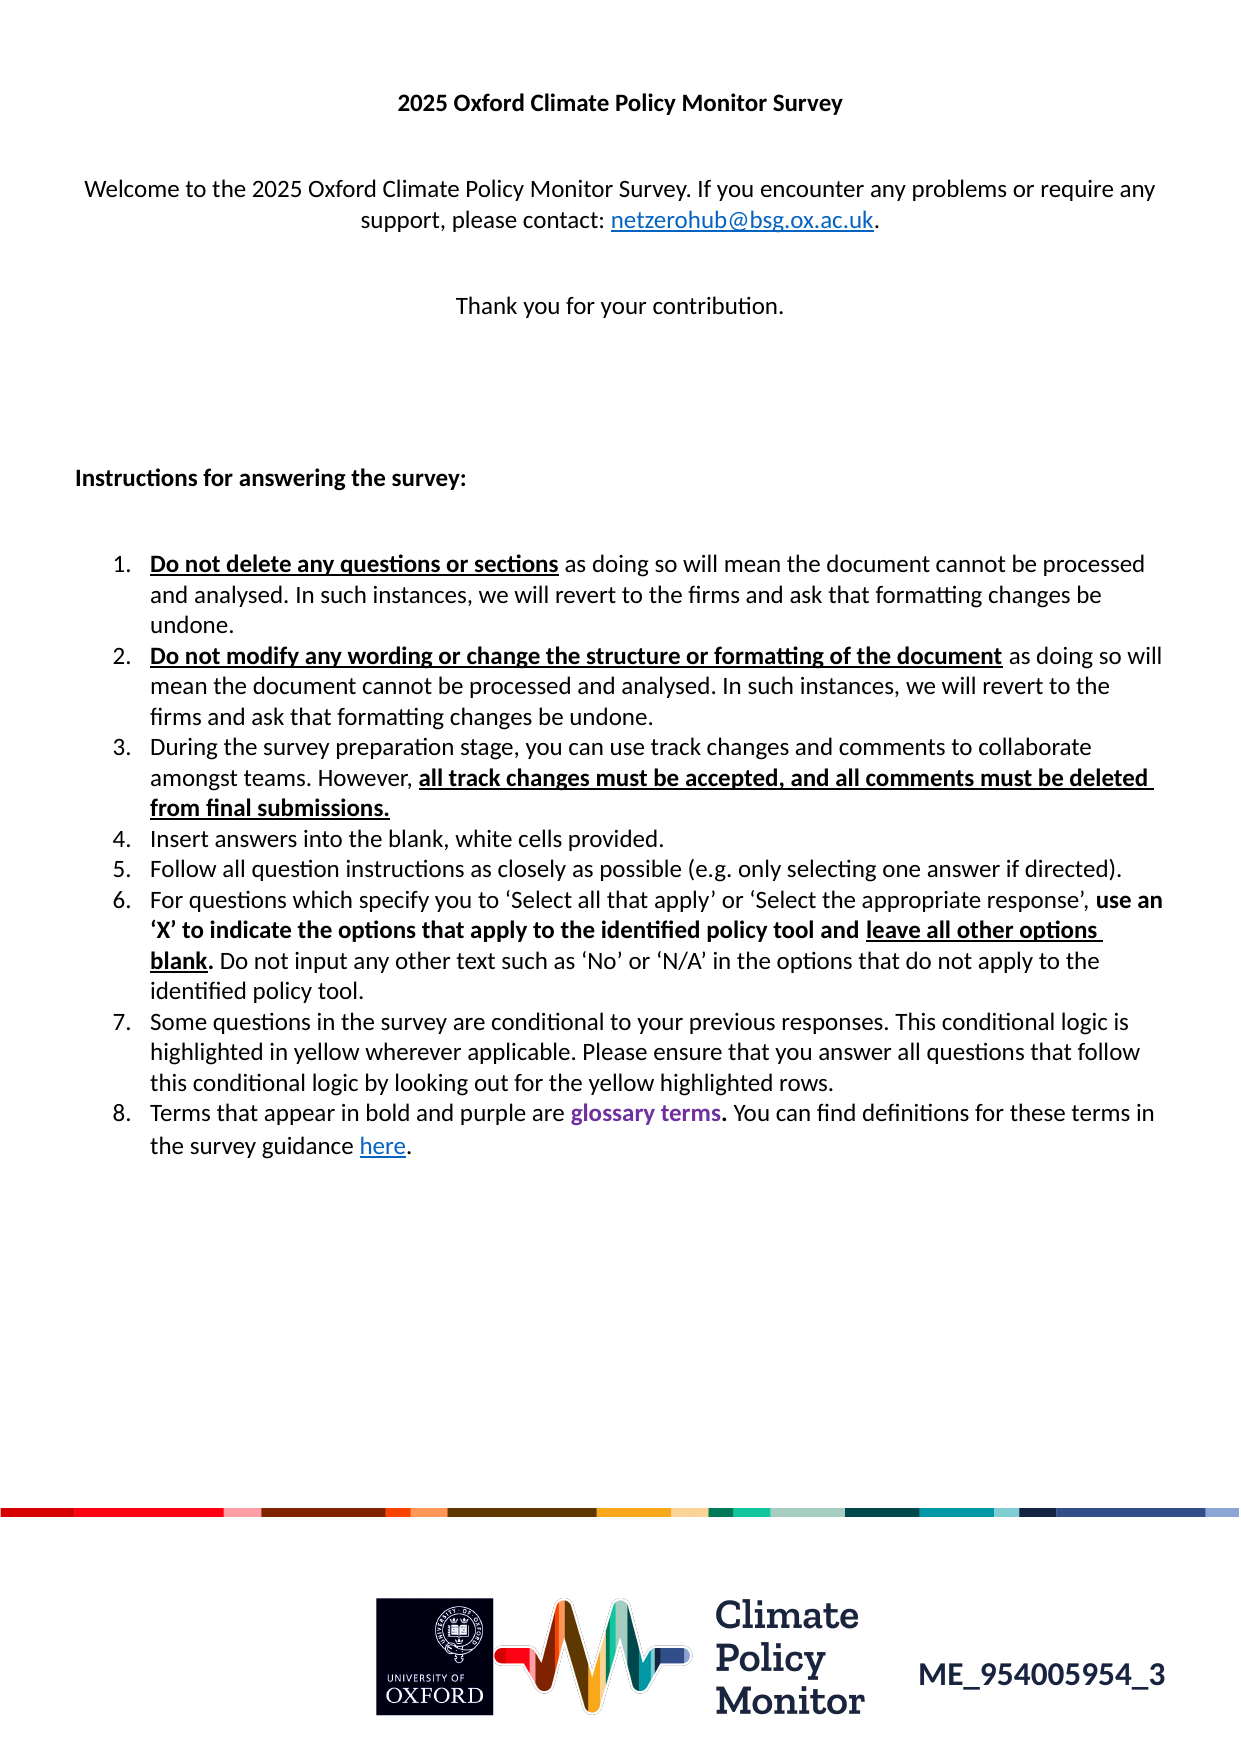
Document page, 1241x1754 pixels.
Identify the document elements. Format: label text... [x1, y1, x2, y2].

picture [0, 1508, 1238, 1517]
picture [375, 1597, 865, 1716]
list During the survey preparation stage, you can use track changes and comments to collaborate amongst teams. However, all track changes must be accepted, and all comments must be deleted from final submissions. [112, 731, 1165, 823]
text Welcome to the 2025 Oxford Climate Policy Monitor Survey. If you encounter any problems or require any support, please contact: netzerohub@bsg.ox.ac.uk. [75, 173, 1165, 234]
list Insert answers into the blank, white cells provided. [112, 823, 1165, 853]
list Do not modify any wording or change the structure or formatting of the document as doing so will mean the document cannot be processed and analysed. In such instances, we will revert to the firms and ask that formatting changes be undone. [112, 640, 1165, 731]
text 2025 Oxford Climate Policy Monitor Survey [75, 87, 1165, 118]
list Some questions in the survey are conditional to your previous responses. This conditional logic is highlighted in yellow wherever applicable. Please ensure that you answer all questions that follow this conditional logic by looking out for the yellow highlighted rows. [112, 1006, 1165, 1098]
list For questions which specify you to ‘Select all that apply’ or ‘Select the appropriate response’, use an ‘X’ to indicate the options that apply to the identified policy tool and leave all other options blank. Do not input any other text such as ‘No’ or ‘N/A’ in the options that do not apply to the identified policy tool. [112, 884, 1165, 1006]
list Terms that appear in bold and purple are glossary terms. You can find definitions for these terms in the survey guidance here. [112, 1098, 1165, 1161]
text Thank you for your contribution. [75, 290, 1165, 321]
text Instructions for answering the survey: [75, 462, 1165, 493]
list Do not delete any questions or sections as doing so will mean the document cannot be processed and analysed. In such instances, we will revert to the firms and ask that formatting changes be undone. [112, 548, 1165, 640]
list Follow all question instructions as closely as possible (e.g. only selecting one answer if directed). [112, 853, 1165, 884]
